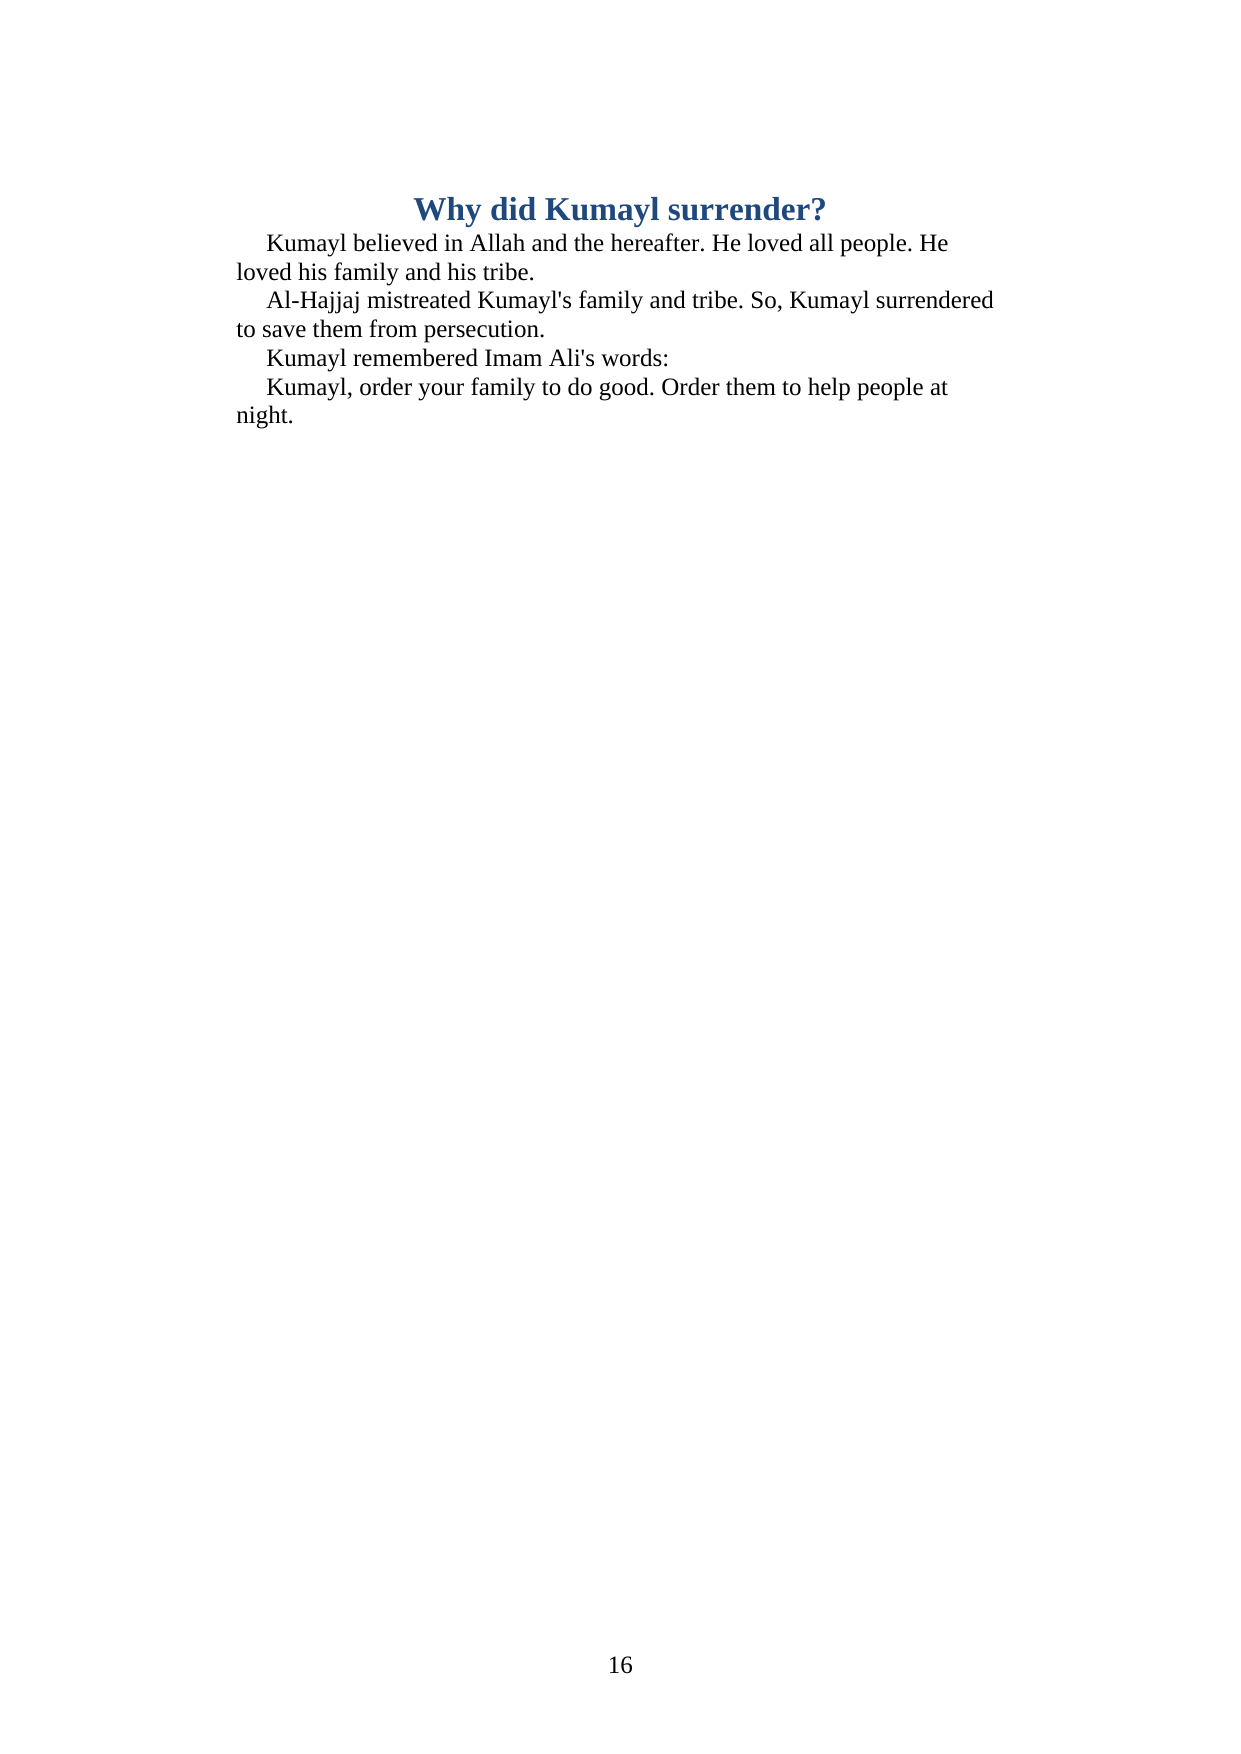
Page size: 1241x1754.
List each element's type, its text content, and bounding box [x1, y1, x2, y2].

text Kumayl remembered Imam Ali's words: [236, 343, 1004, 372]
text Al-Hajjaj mistreated Kumayl's family and tribe. So, Kumayl surrendered to save them from persecution. [236, 286, 1004, 343]
text Kumayl believed in Allah and the hereafter. He loved all people. He loved his family and his tribe. [236, 228, 1004, 286]
text Kumayl, order your family to do good. Order them to help people at night. [236, 372, 1004, 429]
subtitle Why did Kumayl surrender? [236, 190, 1004, 228]
